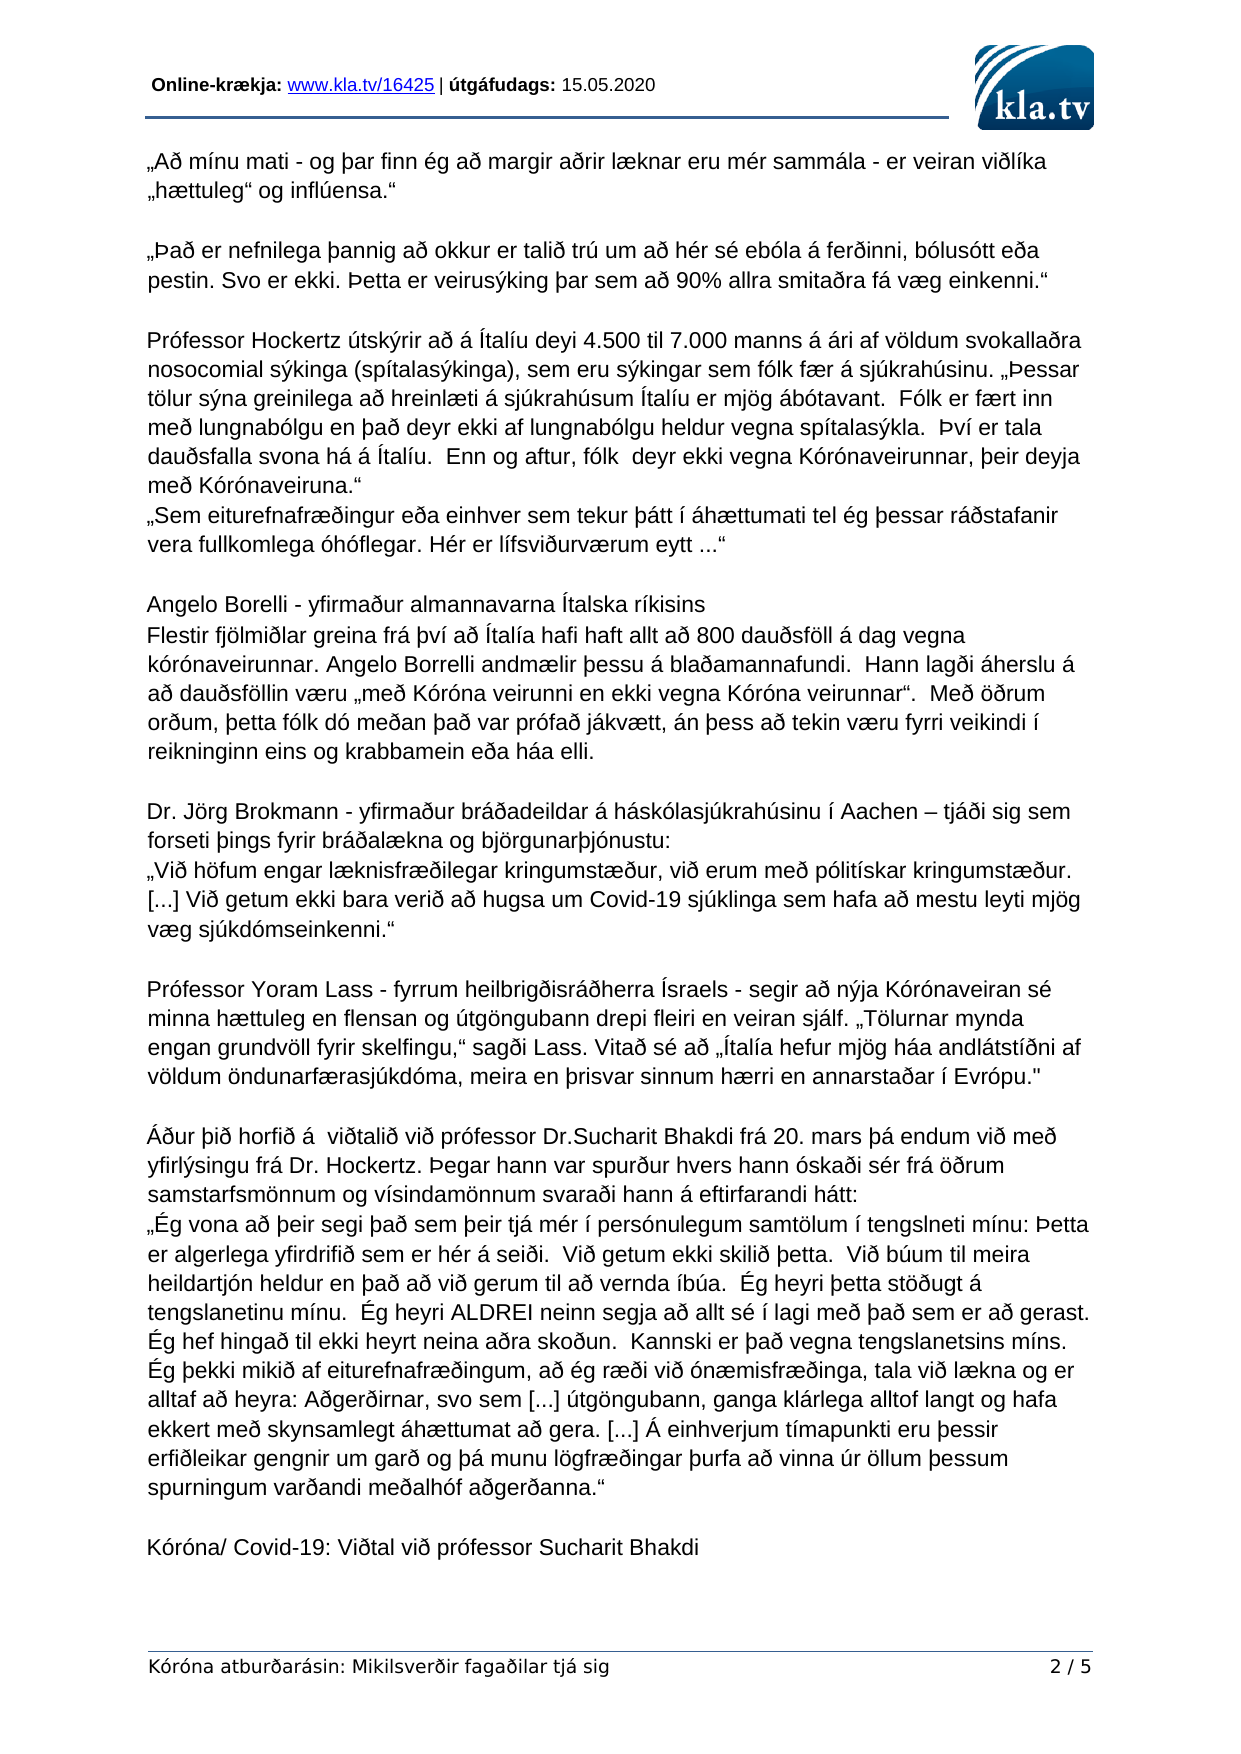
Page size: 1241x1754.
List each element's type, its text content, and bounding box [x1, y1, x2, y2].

text „Að mínu mati - og þar finn ég að margir aðrir læknar eru mér sammála - er veiran viðlíka „hættuleg“ og inflúensa.“ [146, 148, 1091, 204]
text Áður þið horfið á viðtalið við prófessor Dr.Sucharit Bhakdi frá 20. mars þá endum við með yfirlýsingu frá Dr. Hockertz. Þegar hann var spurður hvers hann óskaði sér frá öðrum samstarfsmönnum og vísindamönnum svaraði hann á eftirfarandi hátt: [146, 1123, 1091, 1208]
picture [974, 44, 1094, 130]
text Prófessor Hockertz útskýrir að á Ítalíu deyi 4.500 til 7.000 manns á ári af völdum svokallaðra nosocomial sýkinga (spítalasýkinga), sem eru sýkingar sem fólk fær á sjúkrahúsinu. „Þessar tölur sýna greinilega að hreinlæti á sjúkrahúsum Ítalíu er mjög ábótavant. Fólk er fært inn með lungnabólgu en það deyr ekki af lungnabólgu heldur vegna spítalasýkla. Því er tala dauðsfalla svona há á Ítalíu. Enn og aftur, fólk deyr ekki vegna Kórónaveirunnar, þeir deyja með Kórónaveiruna.“ [146, 327, 1091, 499]
text „Sem eiturefnafræðingur eða einhver sem tekur þátt í áhættumati tel ég þessar ráðstafanir vera fullkomlega óhóflegar. Hér er lífsviðurværum eytt ...“ [146, 502, 1091, 558]
text Angelo Borelli - yfirmaður almannavarna Ítalska ríkisins [146, 591, 1091, 618]
text „Við höfum engar læknisfræðilegar kringumstæður, við erum með pólitískar kringumstæður. [...] Við getum ekki bara verið að hugsa um Covid-19 sjúklinga sem hafa að mestu leyti mjög væg sjúkdómseinkenni.“ [146, 857, 1091, 942]
picture [1081, 44, 1094, 52]
text Prófessor Yoram Lass - fyrrum heilbrigðisráðherra Ísraels - segir að nýja Kórónaveiran sé minna hættuleg en flensan og útgöngubann drepi fleiri en veiran sjálf. „Tölurnar mynda engan grundvöll fyrir skelfingu,“ sagði Lass. Vitað sé að „Ítalía hefur mjög háa andlátstíðni af völdum öndunarfærasjúkdóma, meira en þrisvar sinnum hærri en annarstaðar í Evrópu." [146, 976, 1091, 1089]
text Dr. Jörg Brokmann - yfirmaður bráðadeildar á háskólasjúkrahúsinu í Aachen – tjáði sig sem forseti þings fyrir bráðalækna og björgunarþjónustu: [146, 798, 1091, 854]
text „Ég vona að þeir segi það sem þeir tjá mér í persónulegum samtölum í tengslneti mínu: Þetta er algerlega yfirdrifið sem er hér á seiði. Við getum ekki skilið þetta. Við búum til meira heildartjón heldur en það að við gerum til að vernda íbúa. Ég heyri þetta stöðugt á tengslanetinu mínu. Ég heyri ALDREI neinn segja að allt sé í lagi með það sem er að gerast. Ég hef hingað til ekki heyrt neina aðra skoðun. Kannski er það vegna tengslanetsins míns. Ég þekki mikið af eiturefnafræðingum, að ég ræði við ónæmisfræðinga, tala við lækna og er alltaf að heyra: Aðgerðirnar, svo sem [...] útgöngubann, ganga klárlega alltof langt og hafa ekkert með skynsamlegt áhættumat að gera. [...] Á einhverjum tímapunkti eru þessir erfiðleikar gengnir um garð og þá munu lögfræðingar þurfa að vinna úr öllum þessum spurningum varðandi meðalhóf aðgerðanna.“ [146, 1211, 1091, 1500]
text „Það er nefnilega þannig að okkur er talið trú um að hér sé ebóla á ferðinni, bólusótt eða pestin. Svo er ekki. Þetta er veirusýking þar sem að 90% allra smitaðra fá væg einkenni.“ [146, 237, 1091, 293]
text Kóróna/ Covid-19: Viðtal við prófessor Sucharit Bhakdi [146, 1534, 1091, 1560]
text Flestir fjölmiðlar greina frá því að Ítalía hafi haft allt að 800 dauðsföll á dag vegna kórónaveirunnar. Angelo Borrelli andmælir þessu á blaðamannafundi. Hann lagði áherslu á að dauðsföllin væru „með Kóróna veirunni en ekki vegna Kóróna veirunnar“. Með öðrum orðum, þetta fólk dó meðan það var prófað jákvætt, án þess að tekin væru fyrri veikindi í reikninginn eins og krabbamein eða háa elli. [146, 622, 1091, 764]
